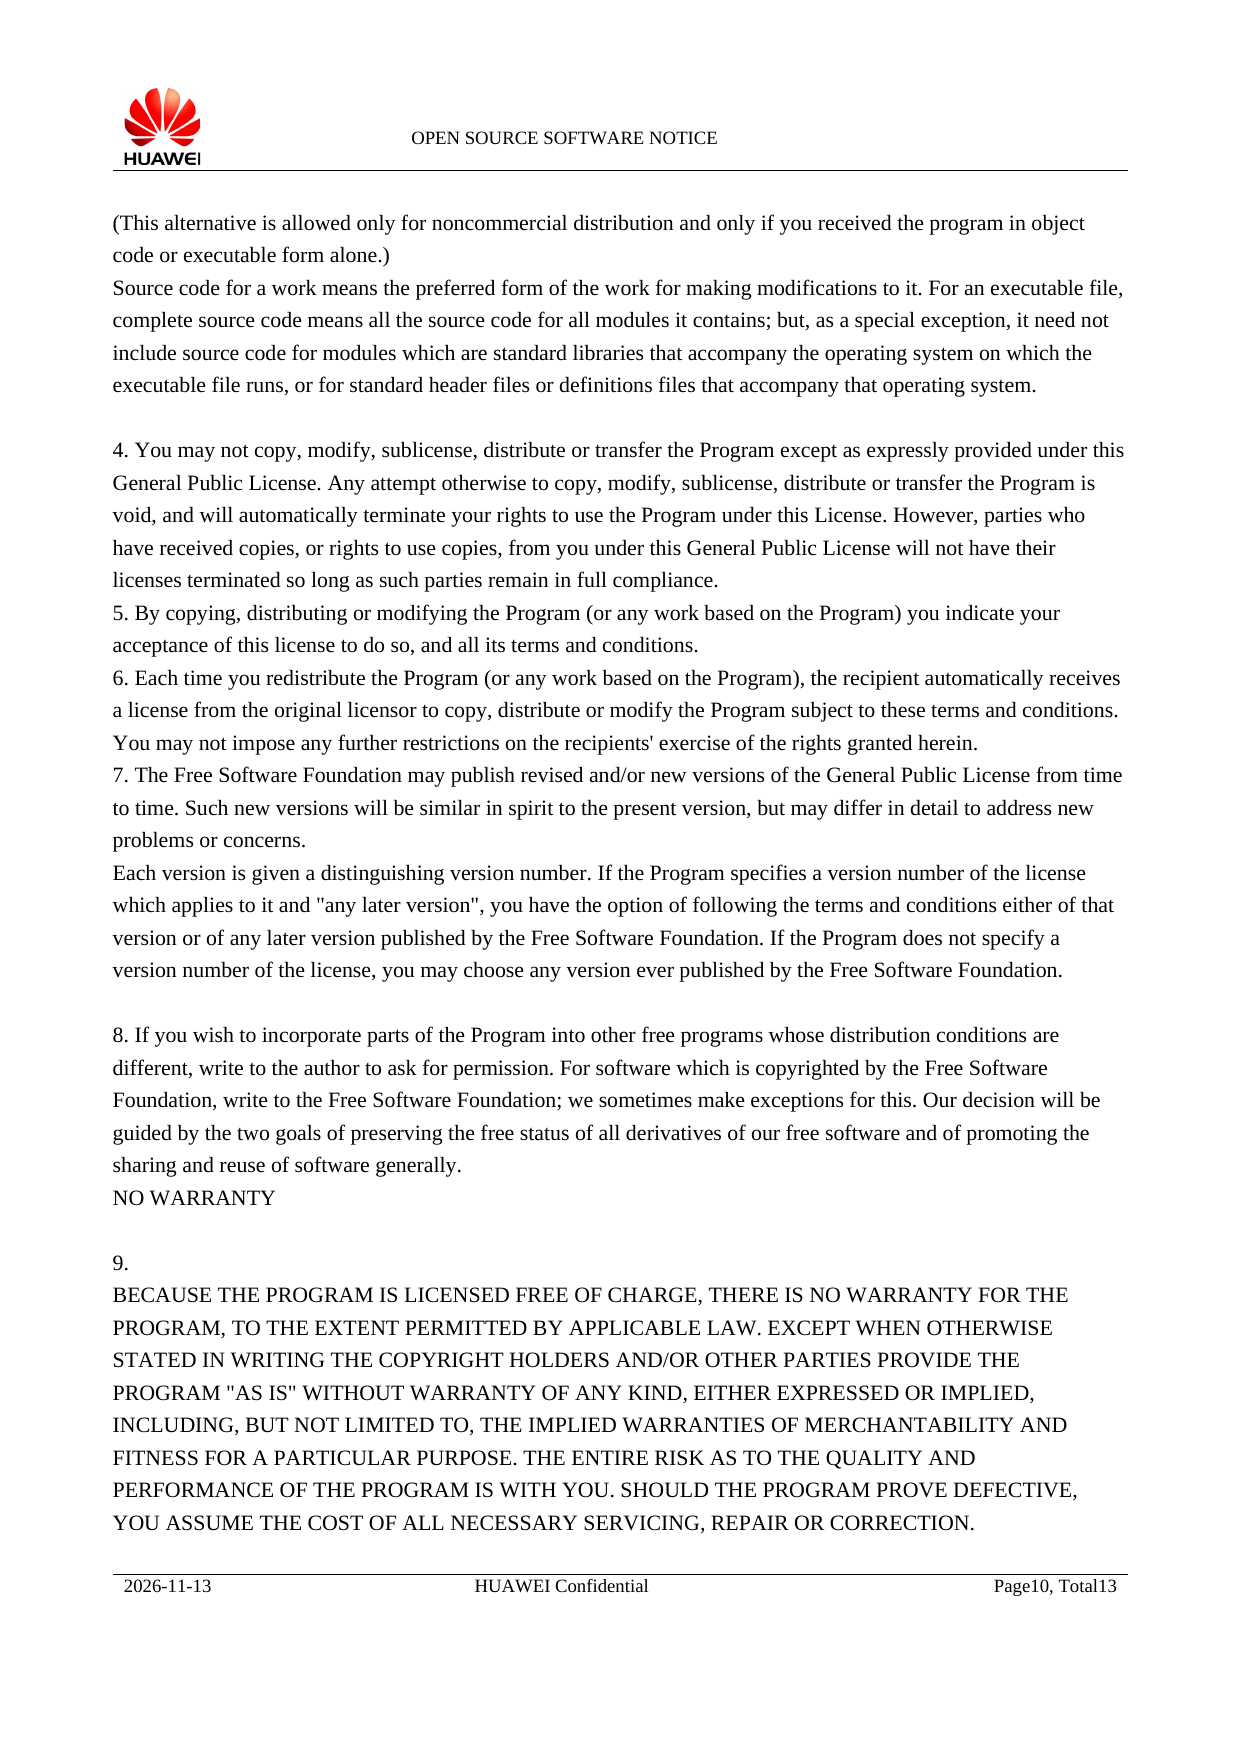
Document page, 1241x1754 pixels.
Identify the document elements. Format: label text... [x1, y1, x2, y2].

picture [124, 88, 201, 165]
